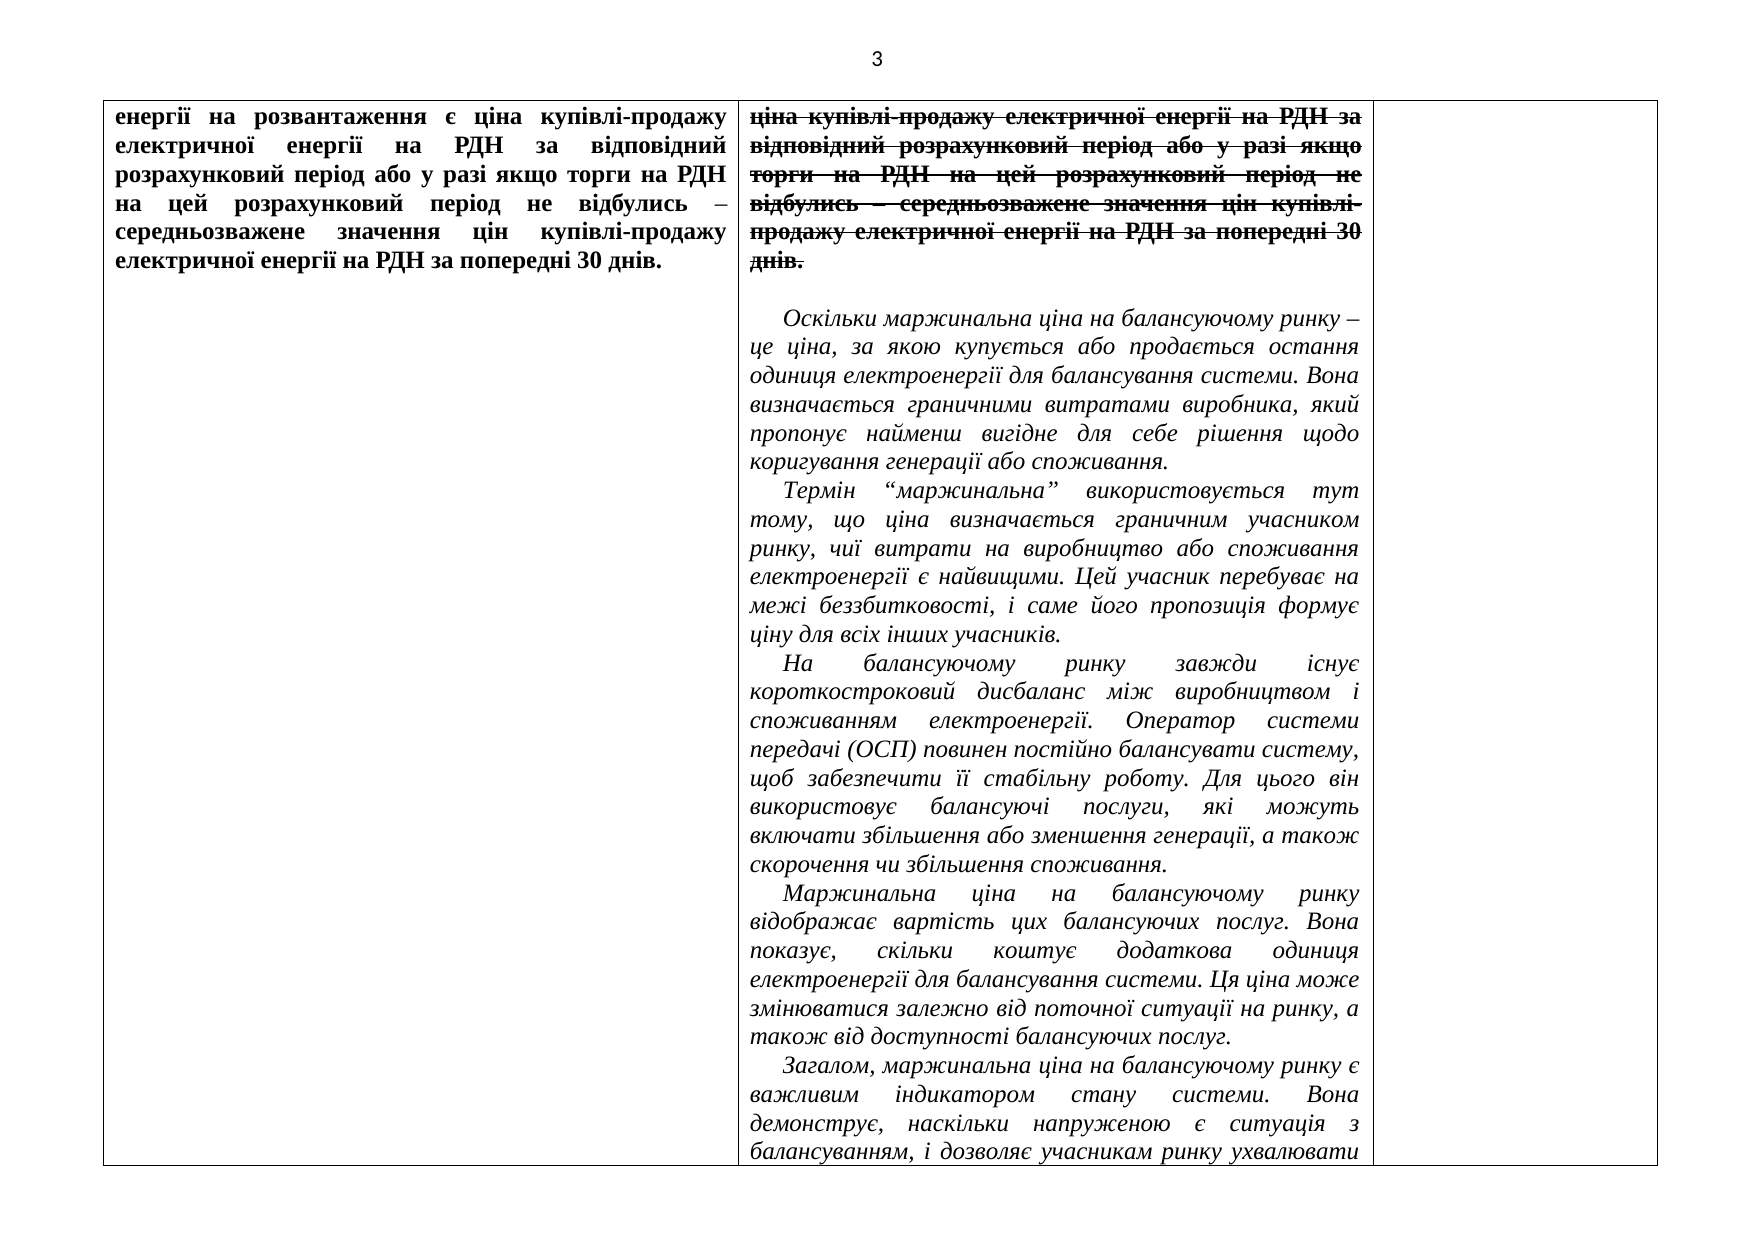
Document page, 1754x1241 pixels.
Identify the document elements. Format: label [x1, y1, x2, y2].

table_cell [739, 101, 1373, 1165]
table_cell [104, 101, 738, 1165]
table_cell [1374, 101, 1657, 1165]
